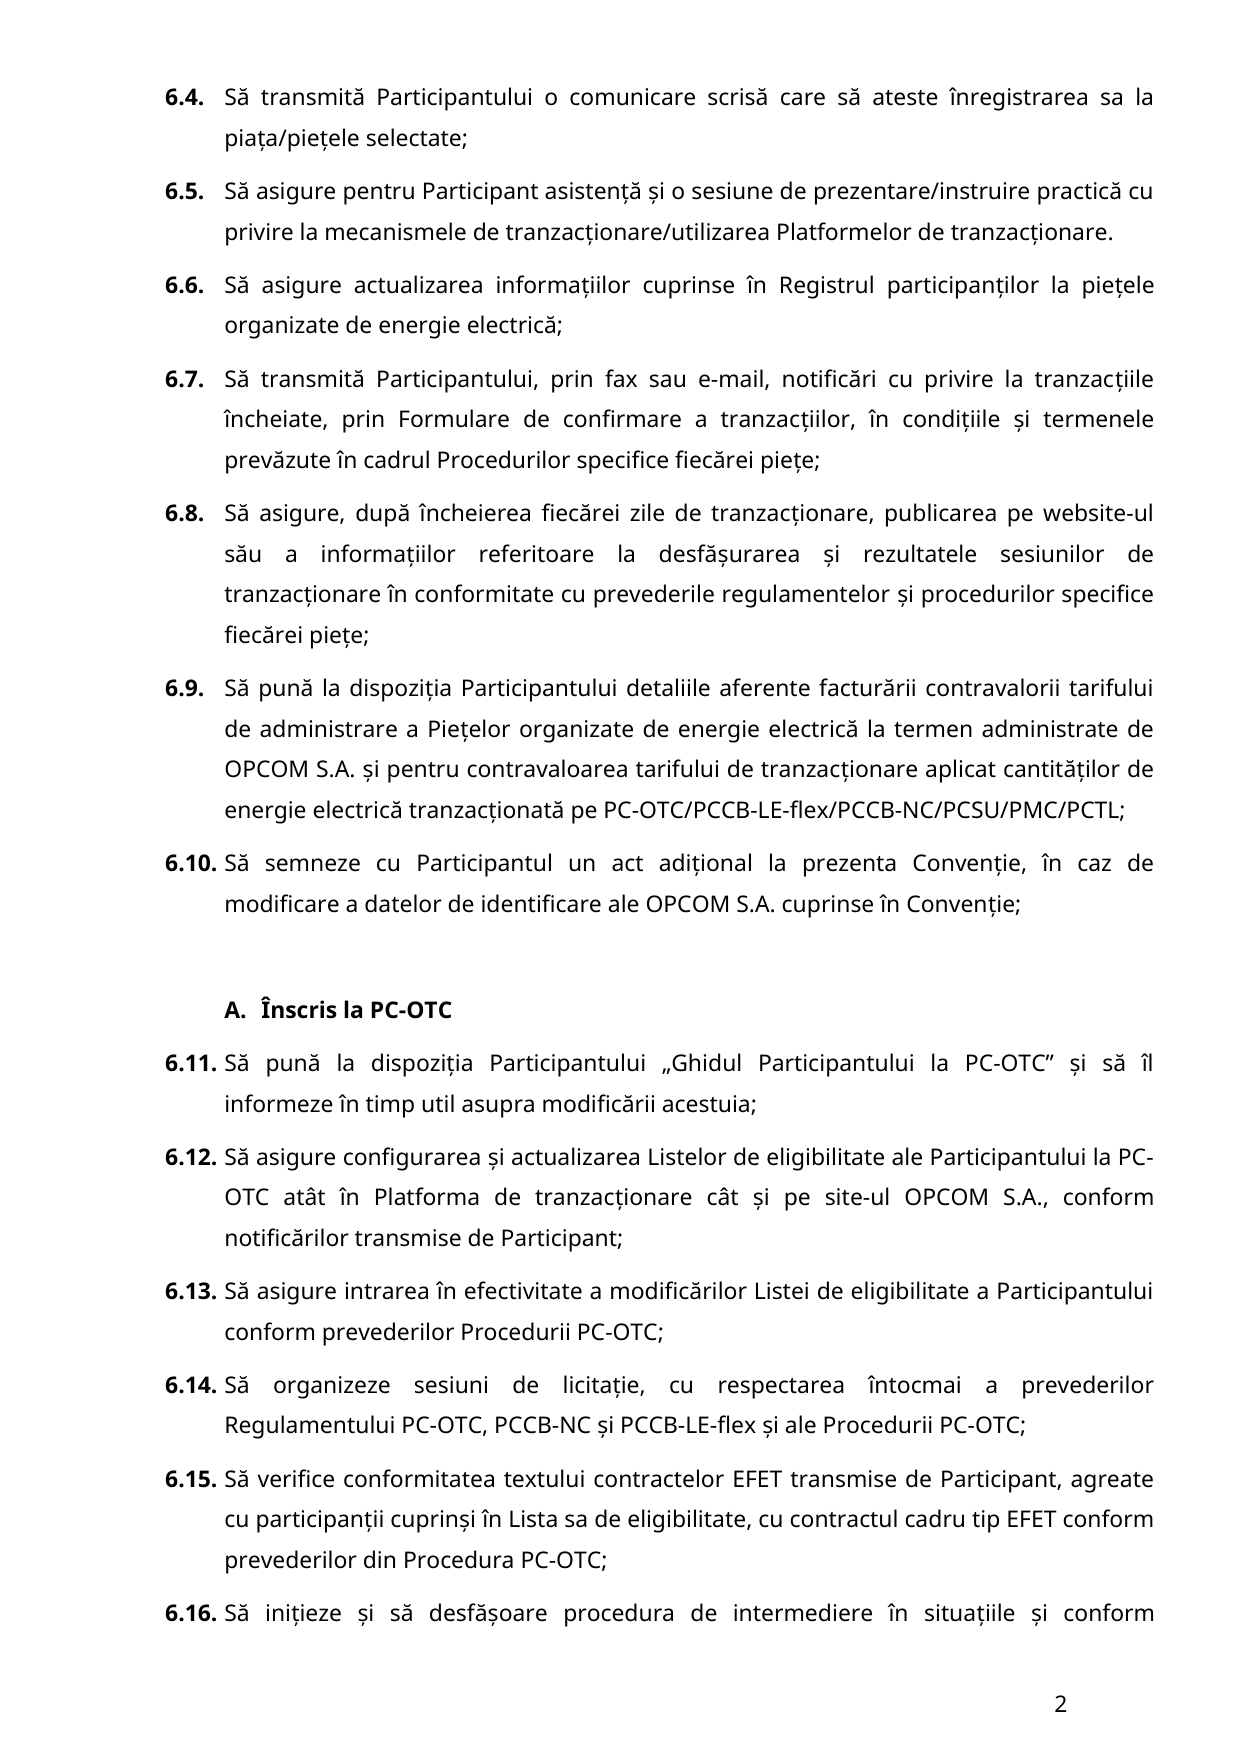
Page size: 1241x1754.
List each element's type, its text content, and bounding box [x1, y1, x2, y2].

list Să pună la dispoziţia Participantului „Ghidul Participantului la PC-OTC” şi să îl informeze în timp util asupra modificării acestuia; [165, 1047, 1155, 1119]
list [165, 1597, 1155, 1628]
list Să verifice conformitatea textului contractelor EFET transmise de Participant, agreate cu participanții cuprinși în Lista sa de eligibilitate, cu contractul cadru tip EFET conform prevederilor din Procedura PC-OTC; [165, 1462, 1155, 1575]
list Să semneze cu Participantul un act adițional la prezenta Convenție, în caz de modificare a datelor de identificare ale OPCOM S.A. cuprinse în Convenție; [165, 847, 1155, 919]
list Să transmită Participantului o comunicare scrisă care să ateste înregistrarea sa la piața/piețele selectate; [165, 81, 1155, 153]
list Să asigure, după încheierea fiecărei zile de tranzacționare, publicarea pe website-ul său a informațiilor referitoare la desfășurarea și rezultatele sesiunilor de tranzacționare în conformitate cu prevederile regulamentelor și procedurilor specifice fiecărei piețe; [165, 497, 1155, 650]
list Să asigure intrarea în efectivitate a modificărilor Listei de eligibilitate a Participantului conform prevederilor Procedurii PC-OTC; [165, 1275, 1155, 1347]
list Să asigure actualizarea informațiilor cuprinse în Registrul participanților la piețele organizate de energie electrică; [165, 269, 1155, 341]
list Să transmită Participantului, prin fax sau e-mail, notificări cu privire la tranzacțiile încheiate, prin Formulare de confirmare a tranzacțiilor, în condițiile și termenele prevăzute în cadrul Procedurilor specifice fiecărei piețe; [165, 362, 1155, 475]
list Înscris la PC-OTC [224, 994, 1155, 1025]
list Să asigure configurarea și actualizarea Listelor de eligibilitate ale Participantului la PC-OTC atât în Platforma de tranzacționare cât și pe site-ul OPCOM S.A., conform notificărilor transmise de Participant; [165, 1141, 1155, 1253]
list Să asigure pentru Participant asistenţă şi o sesiune de prezentare/instruire practică cu privire la mecanismele de tranzacționare/utilizarea Platformelor de tranzacţionare. [165, 175, 1155, 247]
list Să pună la dispoziția Participantului detaliile aferente facturării contravalorii tarifului de administrare a Piețelor organizate de energie electrică la termen administrate de OPCOM S.A. și pentru contravaloarea tarifului de tranzacționare aplicat cantităților de energie electrică tranzacționată pe PC-OTC/PCCB-LE-flex/PCCB-NC/PCSU/PMC/PCTL; [165, 672, 1155, 825]
list Să organizeze sesiuni de licitaţie, cu respectarea întocmai a prevederilor Regulamentului PC-OTC, PCCB-NC și PCCB-LE-flex și ale Procedurii PC-OTC; [165, 1369, 1155, 1441]
